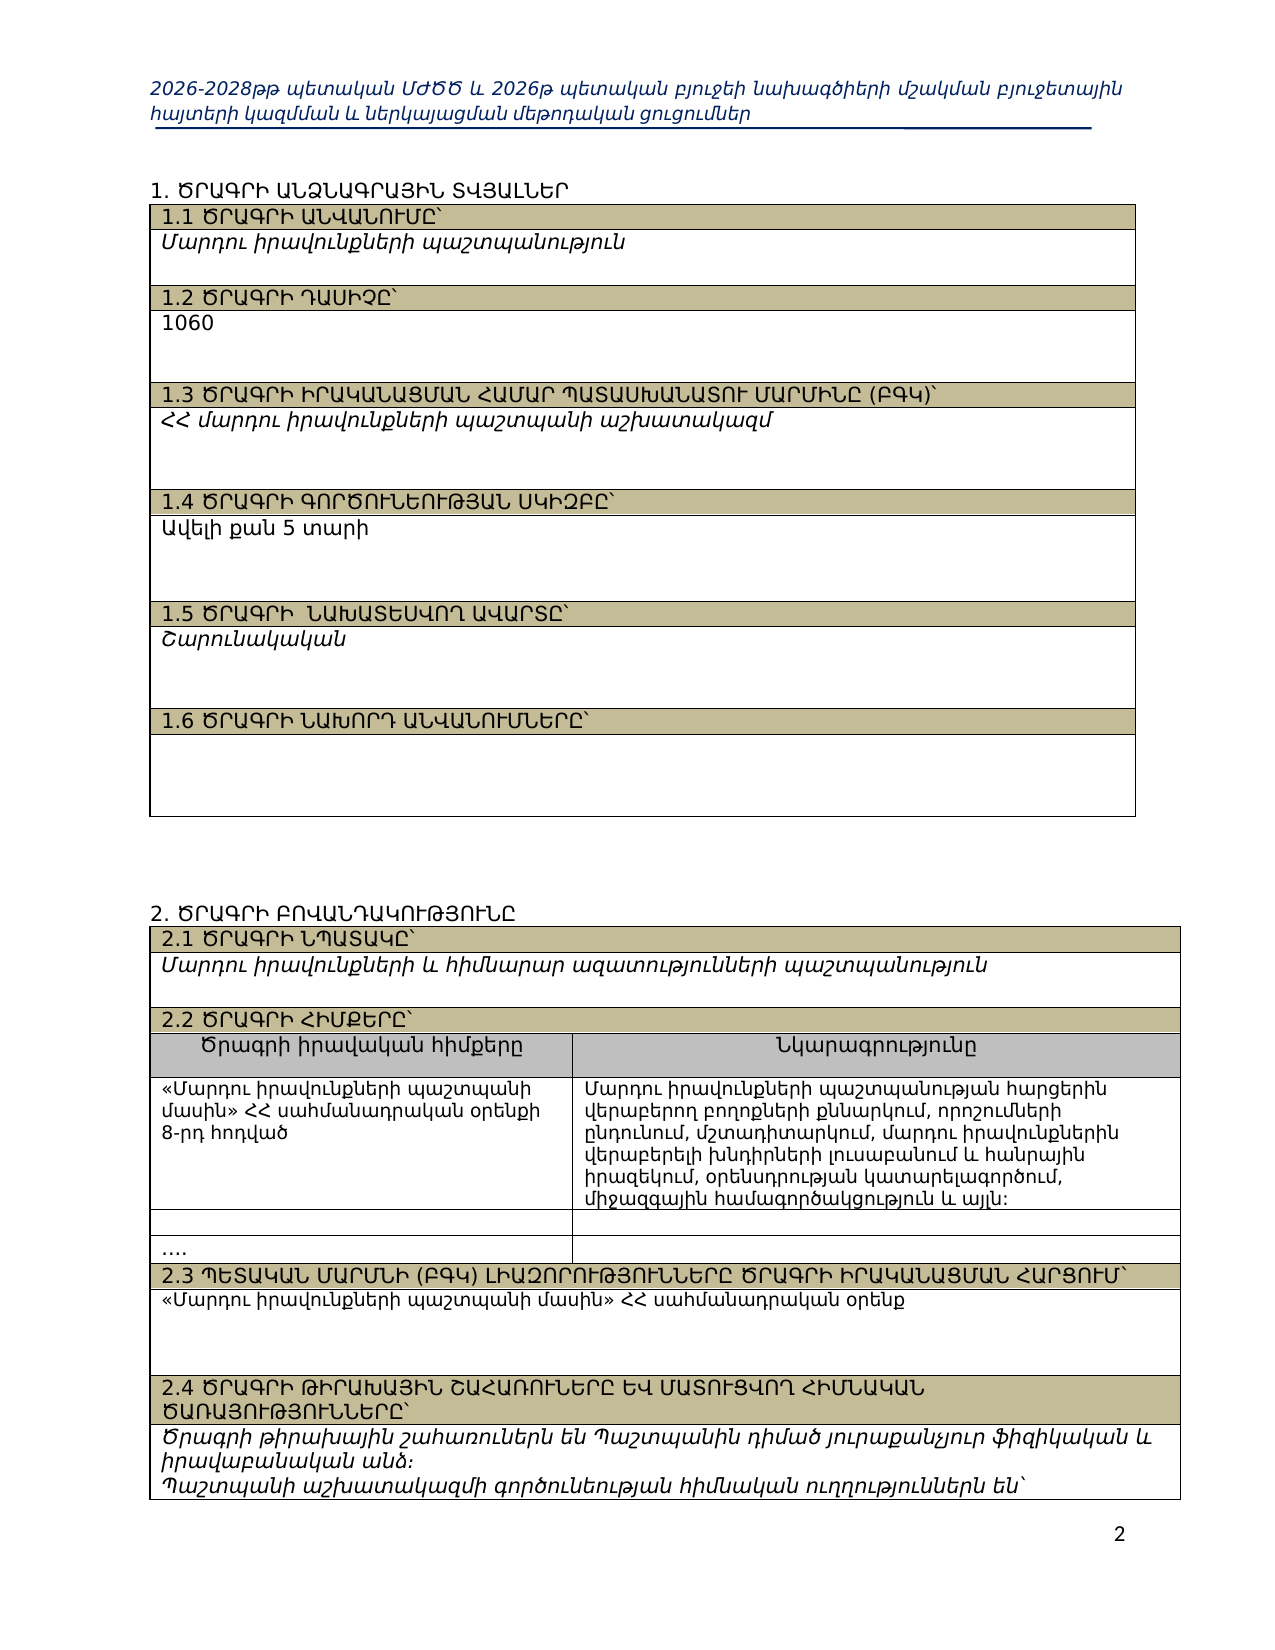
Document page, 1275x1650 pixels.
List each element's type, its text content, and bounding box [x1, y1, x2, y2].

table_cell .... [151, 1236, 572, 1263]
table_cell [151, 1210, 572, 1235]
table_cell «Մարդու իրավունքների պաշտպանի մասին» ՀՀ սահմանադրական օրենքի 8-րդ հոդված [151, 1078, 572, 1209]
table_cell Ավելի քան 5 տարի [151, 516, 1135, 601]
table_cell 1060 [151, 311, 1135, 382]
table_cell 1.2 ԾՐԱԳՐԻ ԴԱՍԻՉԸ՝ [151, 286, 1135, 310]
table_cell «Մարդու իրավունքների պաշտպանի մասին» ՀՀ սահմանադրական օրենք [151, 1290, 1180, 1374]
table_cell 2.2 ԾՐԱԳՐԻ ՀԻՄՔԵՐԸ՝ [151, 1008, 1180, 1032]
table_cell [573, 1236, 1180, 1263]
table_cell Նկարագրությունը [573, 1034, 1180, 1077]
table_header 1.1 ԾՐԱԳՐԻ ԱՆՎԱՆՈՒՄԸ՝ [151, 205, 1135, 229]
table_cell Մարդու իրավունքների պաշտպանություն [151, 230, 1135, 285]
table_cell Ծրագրի իրավական հիմքերը [151, 1034, 572, 1077]
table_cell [151, 1425, 1180, 1499]
table_cell Շարունակական [151, 627, 1135, 708]
text 1. ԾՐԱԳՐԻ ԱՆՁՆԱԳՐԱՅԻՆ ՏՎՅԱԼՆԵՐ [150, 179, 1125, 204]
table_cell 1.4 ԾՐԱԳՐԻ ԳՈՐԾՈՒՆԵՈՒԹՅԱՆ ՍԿԻԶԲԸ՝ [151, 490, 1135, 514]
table_cell 2.4 ԾՐԱԳՐԻ ԹԻՐԱԽԱՅԻՆ ՇԱՀԱՌՈՒՆԵՐԸ ԵՎ ՄԱՏՈՒՑՎՈՂ ՀԻՄՆԱԿԱՆ ԾԱՌԱՅՈՒԹՅՈՒՆՆԵՐԸ՝ [151, 1376, 1180, 1424]
table_header 2.1 ԾՐԱԳՐԻ ՆՊԱՏԱԿԸ՝ [151, 927, 1180, 952]
table_cell 1.6 ԾՐԱԳՐԻ ՆԱԽՈՐԴ ԱՆՎԱՆՈՒՄՆԵՐԸ՝ [151, 709, 1135, 734]
table_cell 1.5 ԾՐԱԳՐԻ ՆԱԽԱՏԵՍՎՈՂ ԱՎԱՐՏԸ՝ [151, 602, 1135, 626]
table_cell 2.3 ՊԵՏԱԿԱՆ ՄԱՐՄՆԻ (ԲԳԿ) ԼԻԱԶՈՐՈՒԹՅՈՒՆՆԵՐԸ ԾՐԱԳՐԻ ԻՐԱԿԱՆԱՑՄԱՆ ՀԱՐՑՈՒՄ` [151, 1264, 1180, 1288]
table_cell Մարդու իրավունքների և հիմնարար ազատությունների պաշտպանություն [151, 953, 1180, 1007]
table_cell 1.3 ԾՐԱԳՐԻ ԻՐԱԿԱՆԱՑՄԱՆ ՀԱՄԱՐ ՊԱՏԱՍԽԱՆԱՏՈՒ ՄԱՐՄԻՆԸ (ԲԳԿ)՝ [151, 383, 1135, 407]
table_cell [151, 735, 1135, 816]
table_cell Մարդու իրավունքների պաշտպանության հարցերին վերաբերող բողոքների քննարկում, որոշումների ընդունում, մշտադիտարկում, մարդու իրավունքներին վերաբերելի խնդիրների լուսաբանում և հանրային իրազեկում, օրենսդրության կատարելագործում, միջազգային համագործակցություն և այլն: [573, 1078, 1180, 1209]
table_cell ՀՀ մարդու իրավունքների պաշտպանի աշխատակազմ [151, 408, 1135, 489]
text 2. ԾՐԱԳՐԻ ԲՈՎԱՆԴԱԿՈՒԹՅՈՒՆԸ [150, 902, 1125, 926]
table_cell [573, 1210, 1180, 1235]
